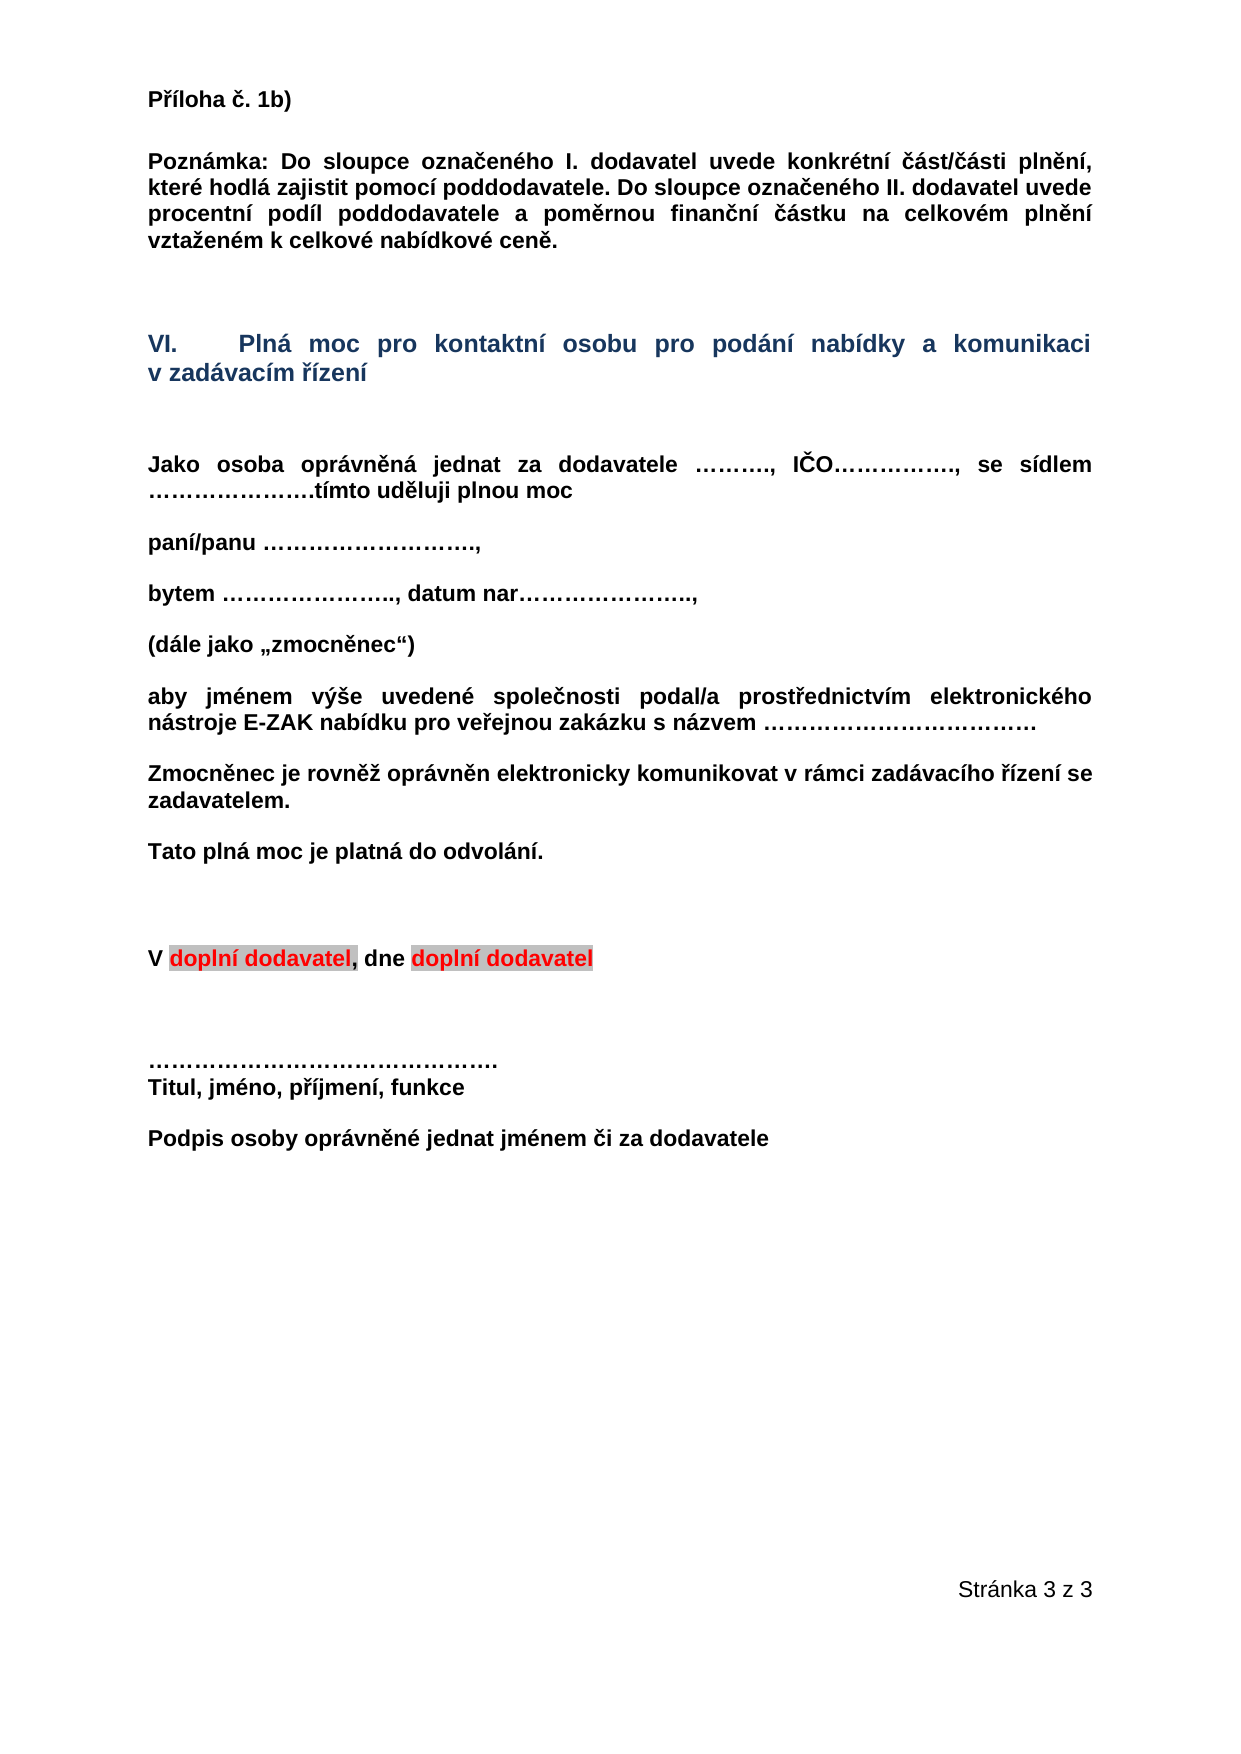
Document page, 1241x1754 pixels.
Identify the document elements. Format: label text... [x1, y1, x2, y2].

text Tato plná moc je platná do odvolání. [148, 838, 1093, 864]
text Zmocněnec je rovněž oprávněn elektronicky komunikovat v rámci zadávacího řízení se zadavatelem. [148, 760, 1093, 813]
text ………………………………………. Titul, jméno, příjmení, funkce [148, 1047, 1093, 1100]
text paní/panu ………………………., [148, 528, 1093, 555]
text Poznámka: Do sloupce označeného I. dodavatel uvede konkrétní část/části plnění, které hodlá zajistit pomocí poddodavatele. Do sloupce označeného II. dodavatel uvede procentní podíl poddodavatele a poměrnou finanční částku na celkovém plnění vztaženém k celkové nabídkové ceně. [148, 148, 1093, 253]
text bytem ………………….., datum nar………………….., [148, 580, 1093, 606]
text aby jménem výše uvedené společnosti podal/a prostřednictvím elektronického nástroje E-ZAK nabídku pro veřejnou zakázku s názvem ……………………………… [148, 683, 1093, 735]
text Podpis osoby oprávněné jednat jménem či za dodavatele [148, 1125, 1093, 1151]
subtitle Plná moc pro kontaktní osobu pro podání nabídky a komunikaci v zadávacím řízení [148, 329, 1093, 387]
text V doplní dodavatel, dne doplní dodavatel [148, 944, 1093, 971]
text Jako osoba oprávněná jednat za dodavatele ………., IČO……………., se sídlem ………………….tímto uděluji plnou moc [148, 451, 1093, 503]
text (dále jako „zmocněnec“) [148, 631, 1093, 658]
